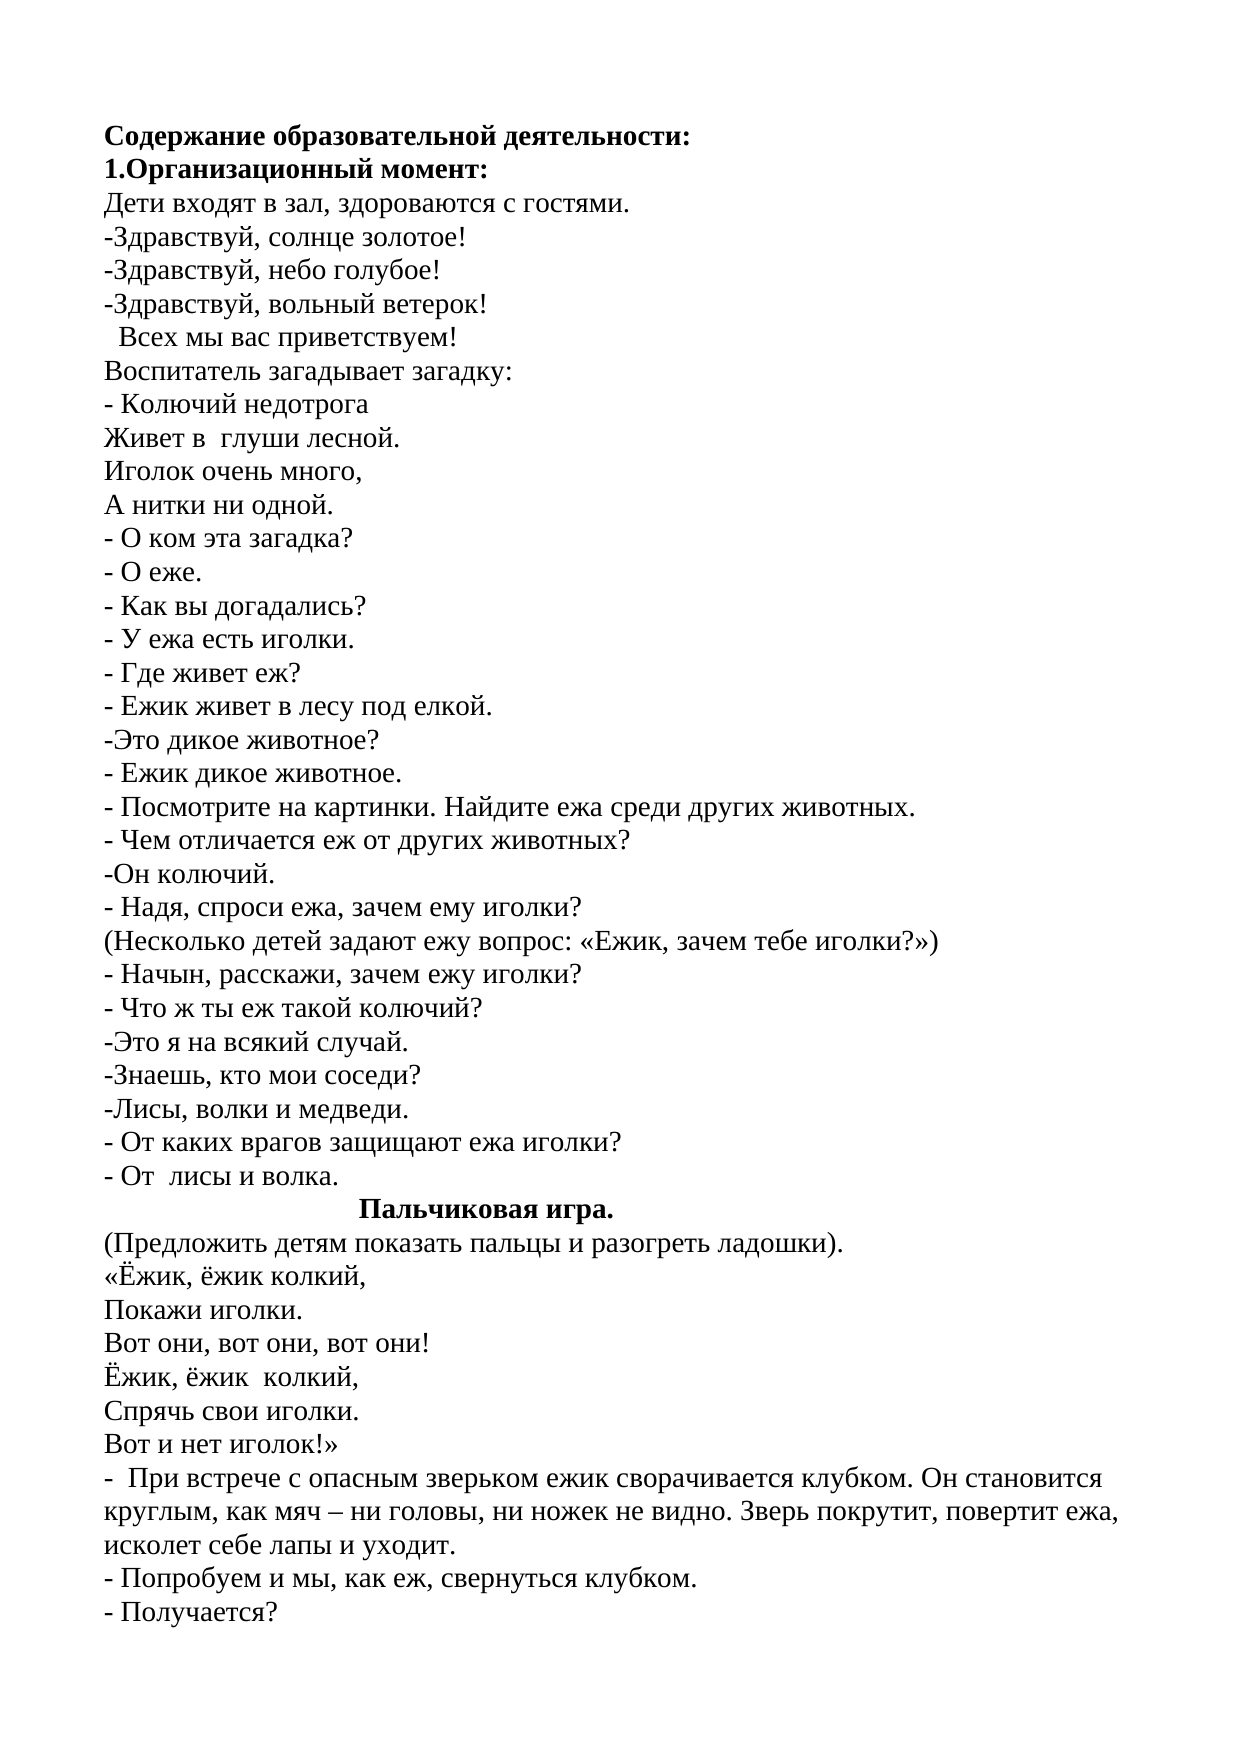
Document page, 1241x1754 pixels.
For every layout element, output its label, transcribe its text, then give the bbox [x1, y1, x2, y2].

text -Знаешь, кто мои соседи? [103, 1057, 1152, 1091]
text Пальчиковая игра. [103, 1191, 1152, 1225]
text Иголок очень много, [103, 453, 1152, 487]
text - О еже. [103, 554, 1152, 588]
text - При встрече с опасным зверьком ежик сворачивается клубком. Он становится круглым, как мяч – ни головы, ни ножек не видно. Зверь покрутит, повертит ежа, исколет себе лапы и уходит. [103, 1460, 1152, 1560]
text - Как вы догадались? [103, 588, 1152, 621]
text Спрячь свои иголки. [103, 1393, 1152, 1426]
text - Чем отличается еж от других животных? [103, 822, 1152, 856]
text -Здравствуй, вольный ветерок! [103, 286, 1152, 319]
text Вот и нет иголок!» [103, 1426, 1152, 1460]
text (Несколько детей задают ежу вопрос: «Ежик, зачем тебе иголки?») [103, 923, 1152, 957]
text - От каких врагов защищают ежа иголки? [103, 1124, 1152, 1158]
text Вот они, вот они, вот они! [103, 1326, 1152, 1359]
text Ёжик, ёжик колкий, [103, 1359, 1152, 1393]
text (Предложить детям показать пальцы и разогреть ладошки). [103, 1225, 1152, 1258]
text - Получается? [103, 1594, 1152, 1627]
text -Это я на всякий случай. [103, 1024, 1152, 1057]
text -Здравствуй, небо голубое! [103, 252, 1152, 286]
text 1.Организационный момент: [103, 152, 1152, 185]
text -Он колючий. [103, 856, 1152, 889]
text - Ежик живет в лесу под елкой. [103, 688, 1152, 722]
text - От лисы и волка. [103, 1158, 1152, 1191]
text - Колючий недотрога [103, 386, 1152, 420]
text А нитки ни одной. [103, 487, 1152, 521]
text Дети входят в зал, здороваются с гостями. [103, 185, 1152, 219]
text Всех мы вас приветствуем! [103, 319, 1152, 353]
text - Попробуем и мы, как еж, свернуться клубком. [103, 1560, 1152, 1594]
text - Ежик дикое животное. [103, 755, 1152, 789]
text Содержание образовательной деятельности: [103, 118, 1152, 152]
text - Надя, спроси ежа, зачем ему иголки? [103, 889, 1152, 923]
text Живет в глуши лесной. [103, 420, 1152, 453]
text - У ежа есть иголки. [103, 621, 1152, 655]
text Воспитатель загадывает загадку: [103, 353, 1152, 386]
text - Посмотрите на картинки. Найдите ежа среди других животных. [103, 789, 1152, 822]
text -Лисы, волки и медведи. [103, 1091, 1152, 1124]
text - Начын, расскажи, зачем ежу иголки? [103, 957, 1152, 990]
text Покажи иголки. [103, 1292, 1152, 1326]
text -Здравствуй, солнце золотое! [103, 219, 1152, 252]
text - Что ж ты еж такой колючий? [103, 990, 1152, 1024]
text - Где живет еж? [103, 655, 1152, 688]
text -Это дикое животное? [103, 722, 1152, 755]
text «Ёжик, ёжик колкий, [103, 1258, 1152, 1292]
text - О ком эта загадка? [103, 521, 1152, 554]
